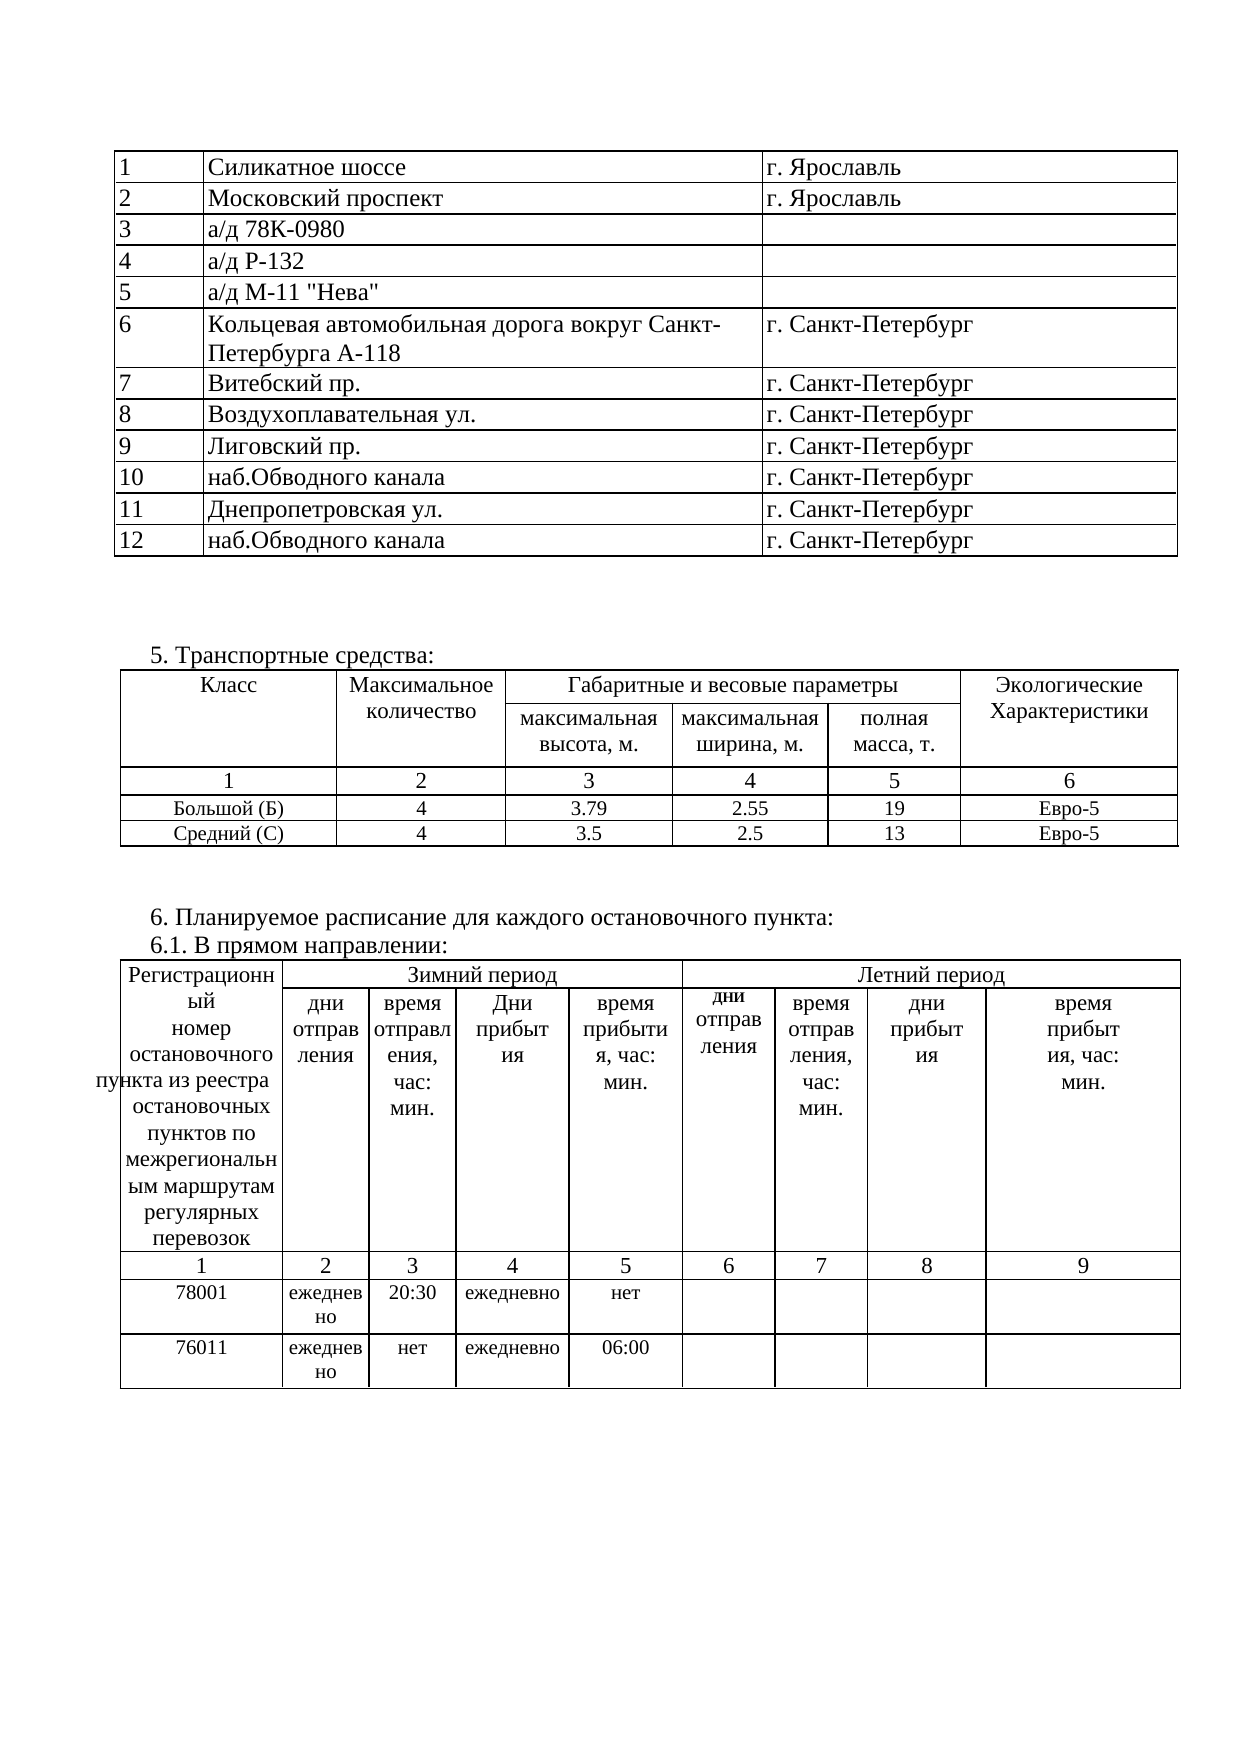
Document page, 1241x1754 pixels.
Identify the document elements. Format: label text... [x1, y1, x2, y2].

table_cell 19 [829, 796, 960, 819]
table_cell [987, 1280, 1180, 1333]
table_cell Днепропетровская ул. [204, 494, 762, 524]
table_cell а/д М-11 "Нева" [204, 277, 762, 307]
table_cell ежедневно [283, 1335, 368, 1387]
table_cell [868, 1335, 985, 1387]
table_cell 3 [115, 214, 203, 244]
table_cell 3 [370, 1252, 455, 1279]
table_cell 4 [337, 821, 505, 845]
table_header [121, 961, 282, 1251]
table_cell дни прибыт ия [868, 989, 985, 1251]
table_cell г. Ярославль [763, 152, 1177, 181]
table_cell г. Санкт-Петербург [763, 366, 1177, 398]
table_cell [776, 1335, 867, 1387]
table_cell ежедневно [283, 1280, 368, 1333]
table_cell нет [370, 1335, 455, 1387]
table_cell 9 [115, 430, 203, 461]
table_header Зимний период [283, 961, 682, 987]
table_cell ежедневно [457, 1280, 568, 1333]
table_cell ежедневно [457, 1335, 568, 1387]
table_header Максимальное количество [337, 671, 505, 766]
table_cell 7 [776, 1252, 867, 1279]
table_cell а/д 78К-0980 [204, 215, 762, 244]
table_cell 3.79 [506, 796, 672, 819]
table_cell полная масса, т. [829, 704, 960, 766]
table_cell 2 [115, 183, 203, 213]
text 6.1. В прямом направлении: [150, 931, 1090, 959]
text 6. Планируемое расписание для каждого остановочного пункта: [150, 902, 1090, 931]
table_cell Лиговский пр. [204, 431, 762, 461]
table_cell 6 [683, 1252, 774, 1279]
table_cell 8 [115, 399, 203, 429]
table_cell наб.Обводного канала [204, 462, 762, 492]
table_cell время отправл ения, час: мин. [370, 989, 455, 1251]
table_cell дни отправ ления [283, 989, 368, 1251]
table_cell [868, 1280, 985, 1333]
table_cell время отправ ления, час: мин. [776, 989, 867, 1251]
table_cell максимальная ширина, м. [673, 704, 827, 766]
table_header Экологические Характеристики [961, 671, 1177, 766]
table_cell 6 [961, 768, 1177, 794]
table_cell 12 [115, 525, 203, 555]
table_cell 4 [457, 1252, 568, 1279]
table_cell 3 [506, 768, 672, 794]
table_cell 11 [115, 493, 203, 524]
table_cell Витебский пр. [204, 368, 762, 398]
table_header Летний период [683, 961, 1180, 987]
table_cell [763, 244, 1177, 276]
table_cell Евро-5 [961, 796, 1177, 819]
table_cell Воздухоплавательная ул. [204, 400, 762, 429]
table_cell максимальная высота, м. [506, 704, 672, 766]
text 5. Транспортные средства: [150, 641, 1090, 669]
table_cell г. Санкт-Петербург [763, 461, 1177, 492]
table_cell Московский проспект [204, 183, 762, 213]
table_cell 8 [868, 1252, 985, 1279]
table_cell 1 [121, 1252, 282, 1279]
table_cell нет [570, 1280, 682, 1333]
table_cell Силикатное шоссе [204, 152, 762, 181]
table_cell Большой (Б) [121, 796, 336, 819]
table_cell Дни прибыт ия [457, 989, 568, 1251]
table_cell [763, 213, 1177, 244]
table_cell 2 [283, 1252, 368, 1279]
table_cell время прибыти я, час: мин. [570, 989, 682, 1251]
table_cell 4 [673, 768, 827, 794]
table_cell [987, 1335, 1180, 1387]
table_cell г. Санкт-Петербург [763, 307, 1177, 366]
table_cell Средний (С) [121, 821, 336, 845]
table_cell [683, 1335, 774, 1387]
table_cell 4 [337, 796, 505, 819]
table_header Габаритные и весовые параметры [506, 671, 960, 703]
table_cell Евро-5 [961, 821, 1177, 845]
table_cell 1 [121, 768, 336, 794]
table_cell г. Санкт-Петербург [763, 492, 1177, 524]
table_cell г. Санкт-Петербург [763, 429, 1177, 461]
table_cell [763, 276, 1177, 307]
table_cell Кольцевая автомобильная дорога вокруг Санкт-Петербурга А-118 [204, 309, 762, 366]
table_cell г. Санкт-Петербург [763, 398, 1177, 429]
table_cell время прибыт ия, час: мин. [987, 989, 1180, 1251]
table_cell 5 [570, 1252, 682, 1279]
table_cell 4 [115, 245, 203, 276]
table_cell ДНИ отправ ления [683, 989, 774, 1251]
table_cell [683, 1280, 774, 1333]
table_cell 76011 [121, 1335, 282, 1387]
table_cell 2.55 [673, 796, 827, 819]
table_cell а/д Р-132 [204, 246, 762, 276]
table_cell 78001 [121, 1280, 282, 1333]
table_cell 5 [829, 768, 960, 794]
table_cell 3.5 [506, 821, 672, 845]
table_cell 10 [115, 462, 203, 492]
table_cell 2.5 [673, 821, 827, 845]
table_cell 1 [115, 152, 203, 181]
table_cell г. Ярославль [763, 181, 1177, 213]
table_cell г. Санкт-Петербург [763, 524, 1177, 555]
table_cell наб.Обводного канала [204, 525, 762, 555]
table_cell 9 [987, 1252, 1180, 1279]
table_cell 5 [115, 277, 203, 307]
table_cell 13 [829, 821, 960, 845]
table_cell [776, 1280, 867, 1333]
table_cell 20:30 [370, 1280, 455, 1333]
table_header Класс [121, 671, 336, 766]
table_cell 2 [337, 768, 505, 794]
table_cell 7 [115, 368, 203, 398]
table_cell 06:00 [570, 1335, 682, 1387]
table_cell 6 [115, 308, 203, 366]
